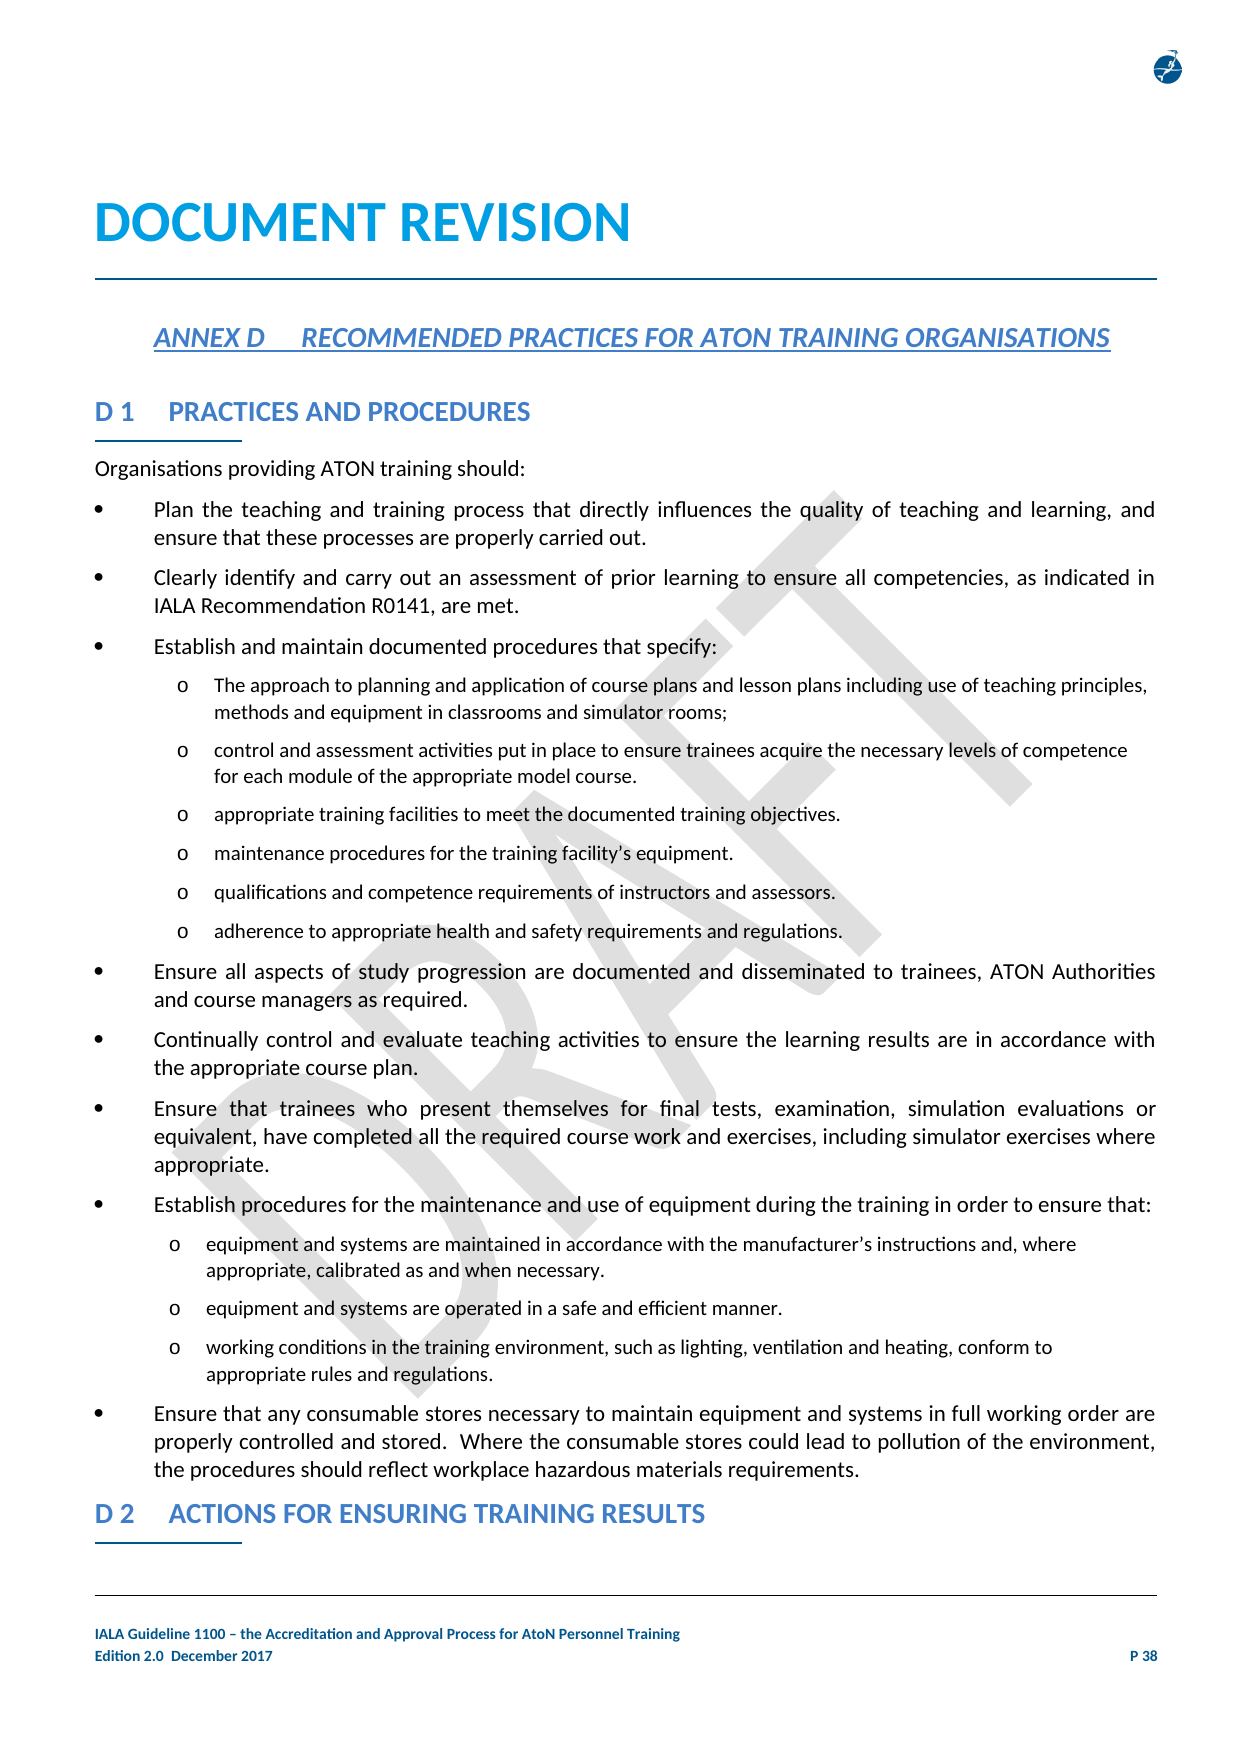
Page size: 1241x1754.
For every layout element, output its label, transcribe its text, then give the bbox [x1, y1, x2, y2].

list qualifications and competence requirements of instructors and assessors. [176, 879, 1157, 906]
list equipment and systems are operated in a safe and efficient manner. [168, 1296, 1157, 1322]
list Ensure that trainees who present themselves for final tests, examination, simulation evaluations or equivalent, have completed all the required course work and exercises, including simulator exercises where appropriate. [94, 1094, 1157, 1178]
list Establish and maintain documented procedures that specify: [94, 632, 1157, 660]
list Plan the teaching and training process that directly influences the quality of teaching and learning, and ensure that these processes are properly carried out. [94, 495, 1157, 551]
text RECOMMENDED PRACTICES FOR ATON TRAINING ORGANISATIONS [153, 319, 1157, 355]
list The approach to planning and application of course plans and lesson plans including use of teaching principles, methods and equipment in classrooms and simulator rooms; [176, 672, 1157, 724]
list control and assessment activities put in place to ensure trainees acquire the necessary levels of competence for each module of the appropriate model course. [176, 737, 1157, 789]
list Ensure that any consumable stores necessary to maintain equipment and systems in full working order are properly controlled and stored. Where the consumable stores could lead to pollution of the environment, the procedures should reflect workplace hazardous materials requirements. [94, 1399, 1157, 1483]
list Clearly identify and carry out an assessment of prior learning to ensure all competencies, as indicated in IALA Recommendation R0141, are met. [94, 563, 1157, 619]
list equipment and systems are maintained in accordance with the manufacturer’s instructions and, where appropriate, calibrated as and when necessary. [168, 1231, 1157, 1283]
list appropriate training facilities to meet the documented training objectives. [176, 801, 1157, 828]
list adherence to appropriate health and safety requirements and regulations. [176, 918, 1157, 944]
list Establish procedures for the maintenance and use of equipment during the training in order to ensure that: [94, 1191, 1157, 1219]
list Continually control and evaluate teaching activities to ensure the learning results are in accordance with the appropriate course plan. [94, 1026, 1157, 1082]
text ACTIONS FOR ENSURING TRAINING RESULTS [94, 1495, 1157, 1531]
text Organisations providing ATON training should: [94, 454, 1157, 482]
list Ensure all aspects of study progression are documented and disseminated to trainees, ATON Authorities and course managers as required. [94, 957, 1157, 1013]
text PRACTICES AND PROCEDURES [94, 393, 1157, 428]
list maintenance procedures for the training facility’s equipment. [176, 840, 1157, 867]
picture [1122, 0, 1241, 119]
list working conditions in the training environment, such as lighting, ventilation and heating, conform to appropriate rules and regulations. [168, 1334, 1157, 1386]
